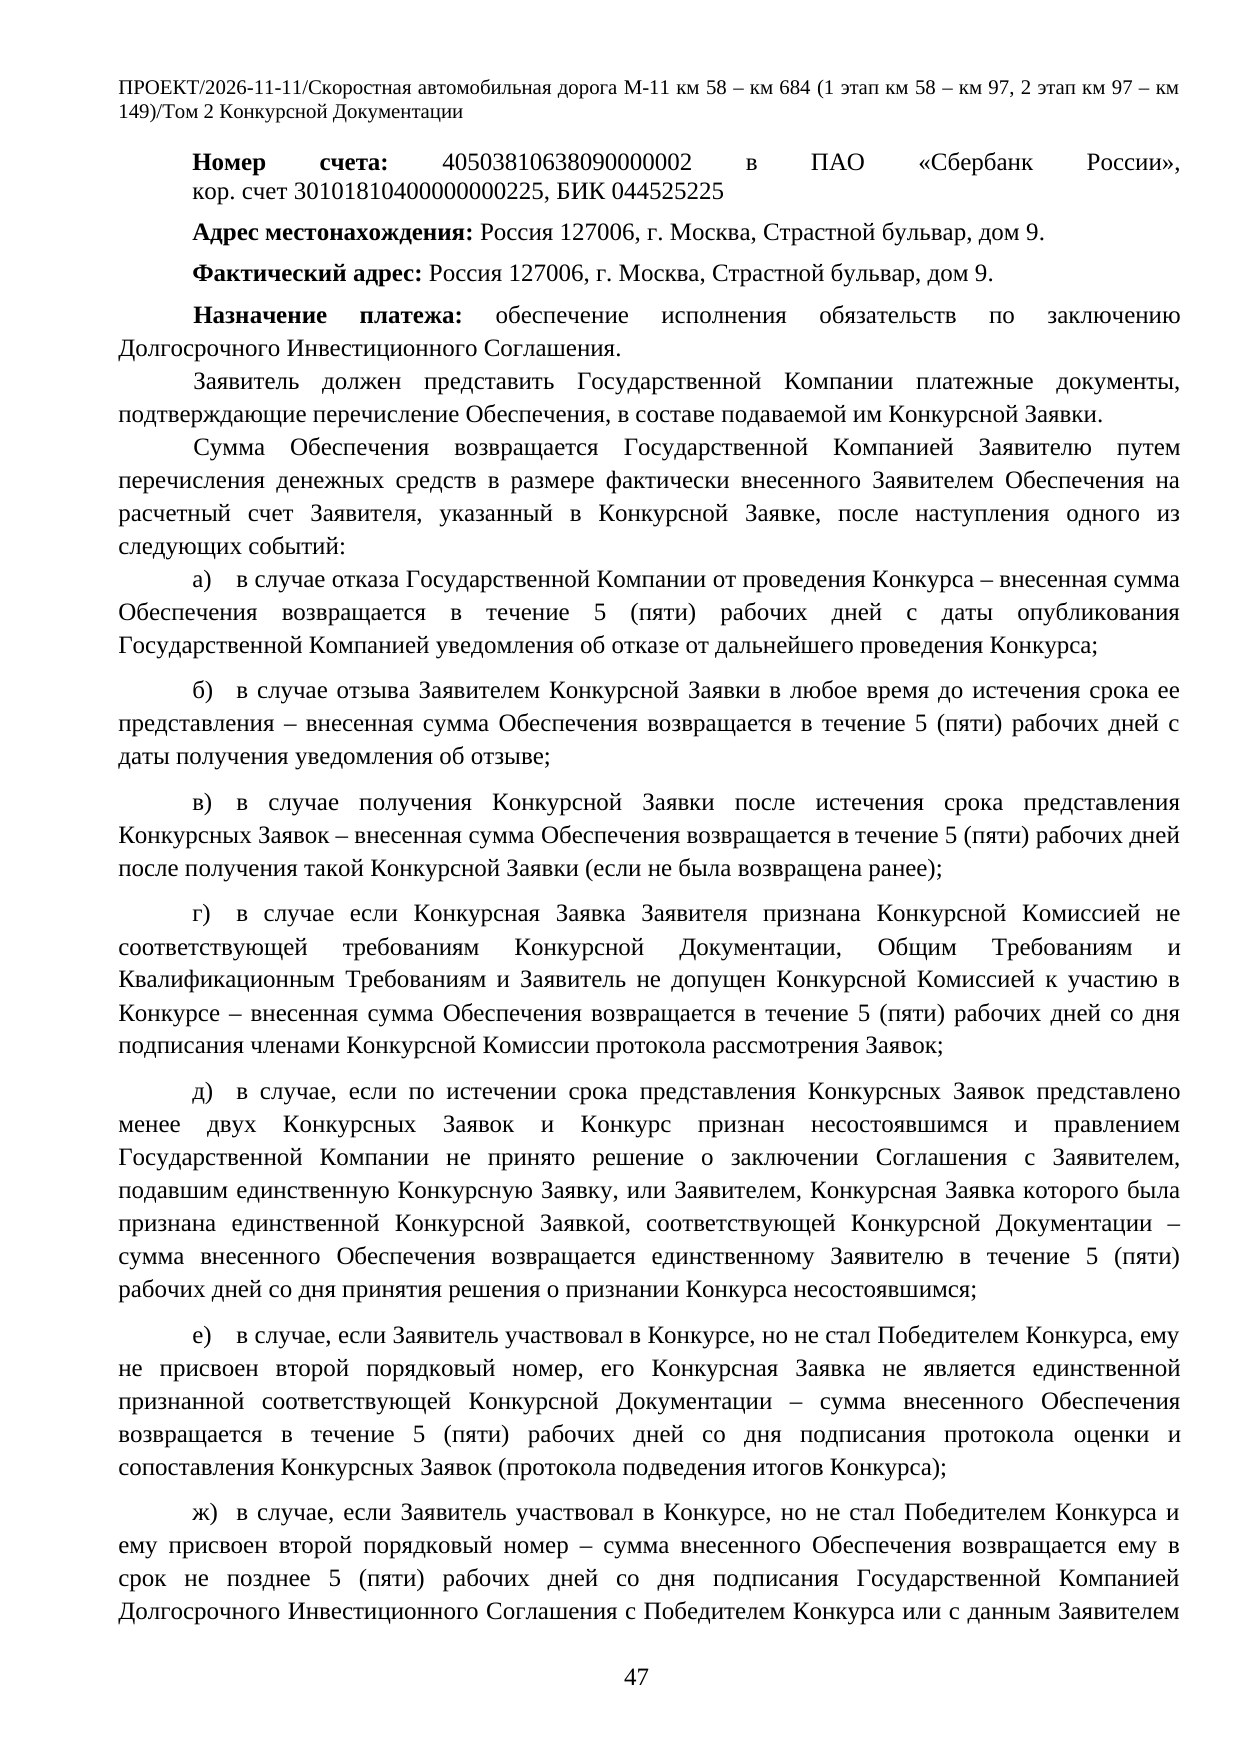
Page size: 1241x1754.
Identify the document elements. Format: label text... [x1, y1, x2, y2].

list в случае получения Конкурсной Заявки после истечения срока представления Конкурсных Заявок – внесенная сумма Обеспечения возвращается в течение 5 (пяти) рабочих дней после получения такой Конкурсной Заявки (если не была возвращена ранее); [118, 787, 1181, 882]
text Сумма Обеспечения возвращается Государственной Компанией Заявителю путем перечисления денежных средств в размере фактически внесенного Заявителем Обеспечения на расчетный счет Заявителя, указанный в Конкурсной Заявке, после наступления одного из следующих событий: [118, 432, 1181, 559]
list в случае, если по истечении срока представления Конкурсных Заявок представлено менее двух Конкурсных Заявок и Конкурс признан несостоявшимся и правлением Государственной Компании не принято решение о заключении Соглашения с Заявителем, подавшим единственную Конкурсную Заявку, или Заявителем, Конкурсная Заявка которого была признана единственной Конкурсной Заявкой, соответствующей Конкурсной Документации – сумма внесенного Обеспечения возвращается единственному Заявителю в течение 5 (пяти) рабочих дней со дня принятия решения о признании Конкурса несостоявшимся; [118, 1076, 1181, 1303]
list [118, 1497, 1181, 1625]
text Адрес местонахождения: Россия 127006, г. Москва, Страстной бульвар, дом 9. [192, 217, 1181, 246]
list в случае отказа Государственной Компании от проведения Конкурса – внесенная сумма Обеспечения возвращается в течение 5 (пяти) рабочих дней с даты опубликования Государственной Компанией уведомления об отказе от дальнейшего проведения Конкурса; [118, 564, 1181, 659]
text Заявитель должен представить Государственной Компании платежные документы, подтверждающие перечисление Обеспечения, в составе подаваемой им Конкурсной Заявки. [118, 366, 1181, 427]
list в случае отзыва Заявителем Конкурсной Заявки в любое время до истечения срока ее представления – внесенная сумма Обеспечения возвращается в течение 5 (пяти) рабочих дней с даты получения уведомления об отзыве; [118, 675, 1181, 770]
list в случае, если Заявитель участвовал в Конкурсе, но не стал Победителем Конкурса, ему не присвоен второй порядковый номер, его Конкурсная Заявка не является единственной признанной соответствующей Конкурсной Документации – сумма внесенного Обеспечения возвращается в течение 5 (пяти) рабочих дней со дня подписания протокола оценки и сопоставления Конкурсных Заявок (протокола подведения итогов Конкурса); [118, 1320, 1181, 1481]
text Назначение платежа: обеспечение исполнения обязательств по заключению Долгосрочного Инвестиционного Соглашения. [118, 300, 1181, 361]
text Номер счета: 40503810638090000002 в ПАО «Сбербанк России», кор. счет 30101810400000000225, БИК 044525225 [192, 147, 1181, 205]
list в случае если Конкурсная Заявка Заявителя признана Конкурсной Комиссией не соответствующей требованиям Конкурсной Документации, Общим Требованиям и Квалификационным Требованиям и Заявитель не допущен Конкурсной Комиссией к участию в Конкурсе – внесенная сумма Обеспечения возвращается в течение 5 (пяти) рабочих дней со дня подписания членами Конкурсной Комиссии протокола рассмотрения Заявок; [118, 898, 1181, 1059]
text Фактический адрес: Россия 127006, г. Москва, Страстной бульвар, дом 9. [192, 258, 1181, 287]
